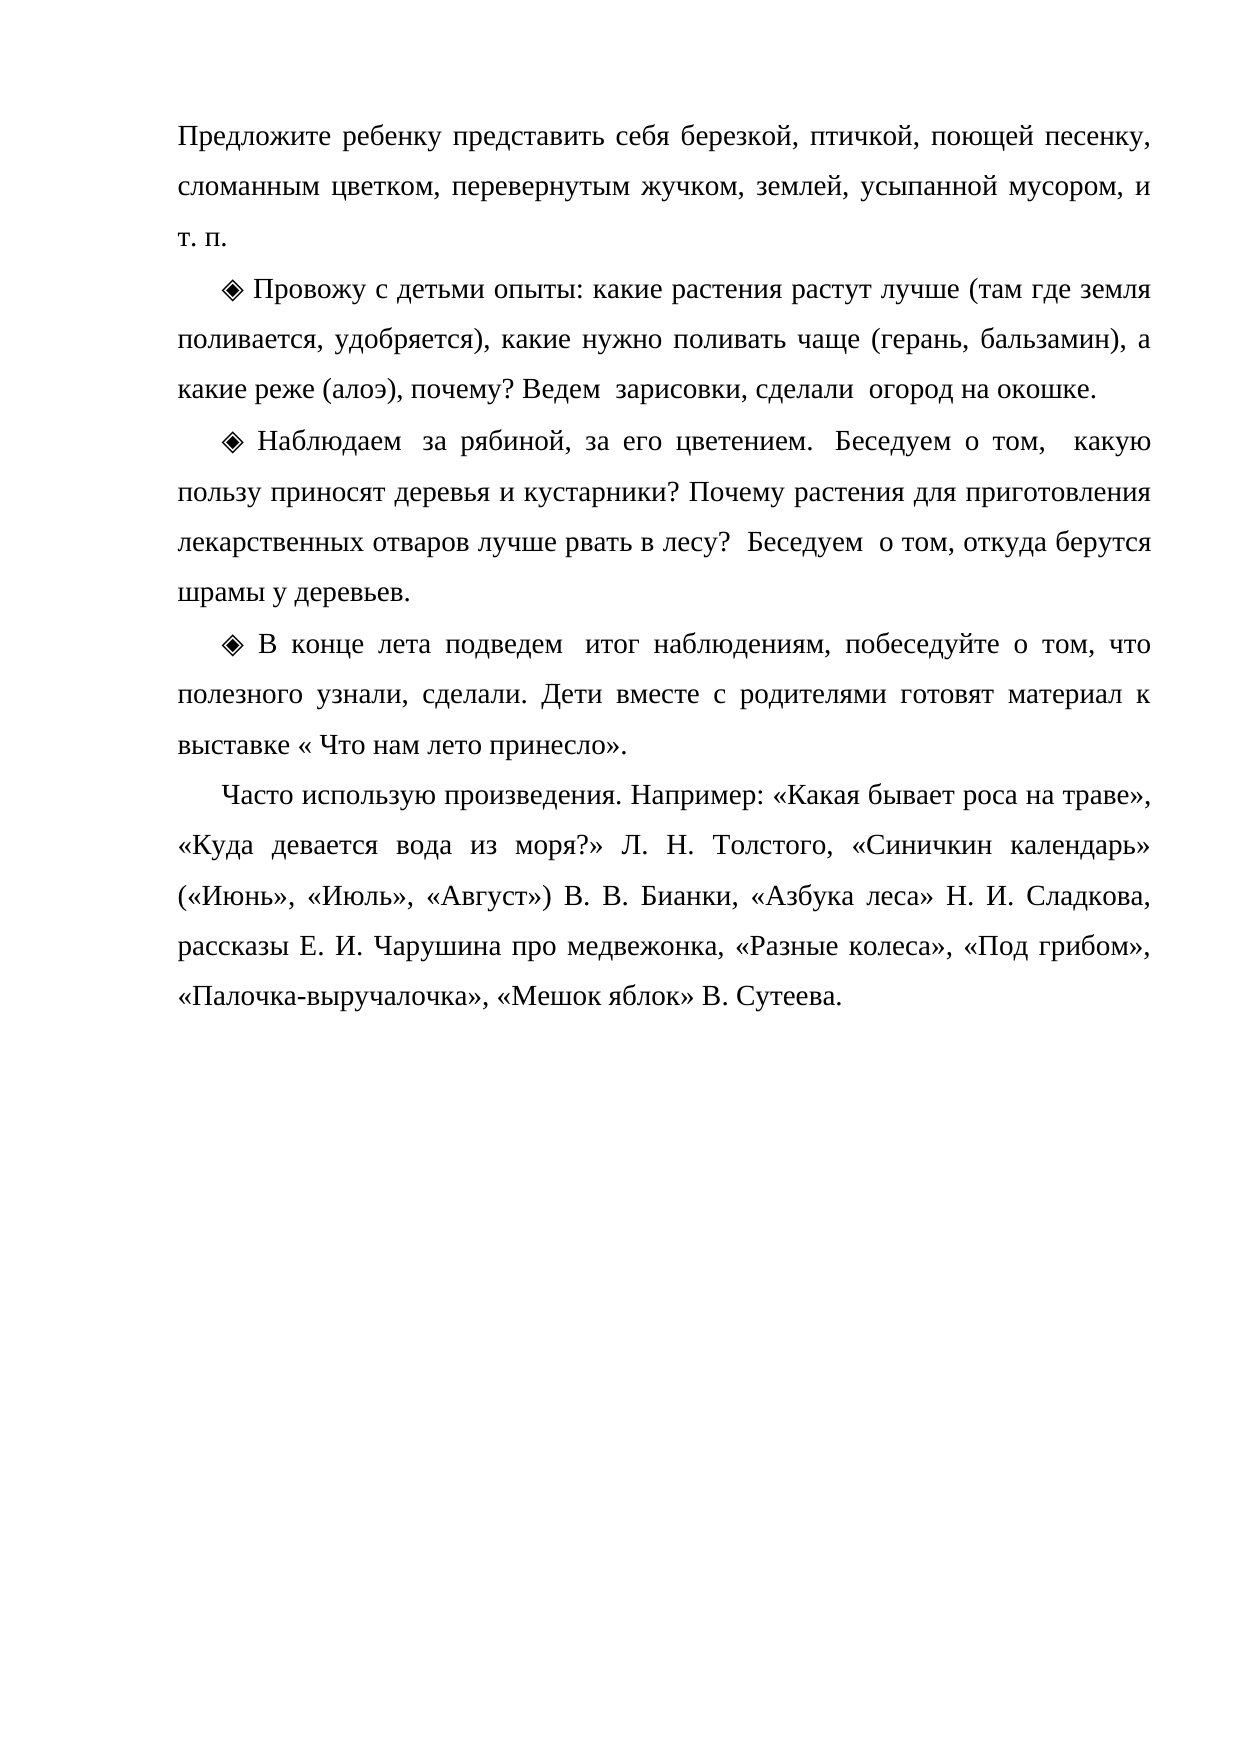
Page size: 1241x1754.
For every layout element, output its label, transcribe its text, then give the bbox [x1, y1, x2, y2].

text ◈ В конце лета подведем итог наблюдениям, побеседуйте о том, что полезного узнали, сделали. Дети вместе с родителями готовят материал к выставке « Что нам лето принесло». [177, 624, 1152, 760]
text ◈ Наблюдаем за рябиной, за его цветением. Беседуем о том, какую пользу приносят деревья и кустарники? Почему растения для приготовления лекарственных отваров лучше рвать в лесу? Беседуем о том, откуда берутся шрамы у деревьев. [177, 422, 1152, 608]
text ◈ Провожу с детьми опыты: какие растения растут лучше (там где земля поливается, удобряется), какие нужно поливать чаще (герань, бальзамин), а какие реже (алоэ), почему? Ведем зарисовки, сделали огород на окошке. [177, 269, 1152, 405]
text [177, 118, 1152, 252]
text Часто использую произведения. Например: «Какая бывает роса на траве», «Куда девается вода из моря?» Л. Н. Толстого, «Синичкин календарь» («Июнь», «Июль», «Август») В. В. Бианки, «Азбука леса» Н. И. Сладкова, рассказы Е. И. Чарушина про медвежонка, «Разные колеса», «Под грибом», «Палочка-выручалочка», «Мешок яблок» В. Сутеева. [177, 777, 1152, 1012]
